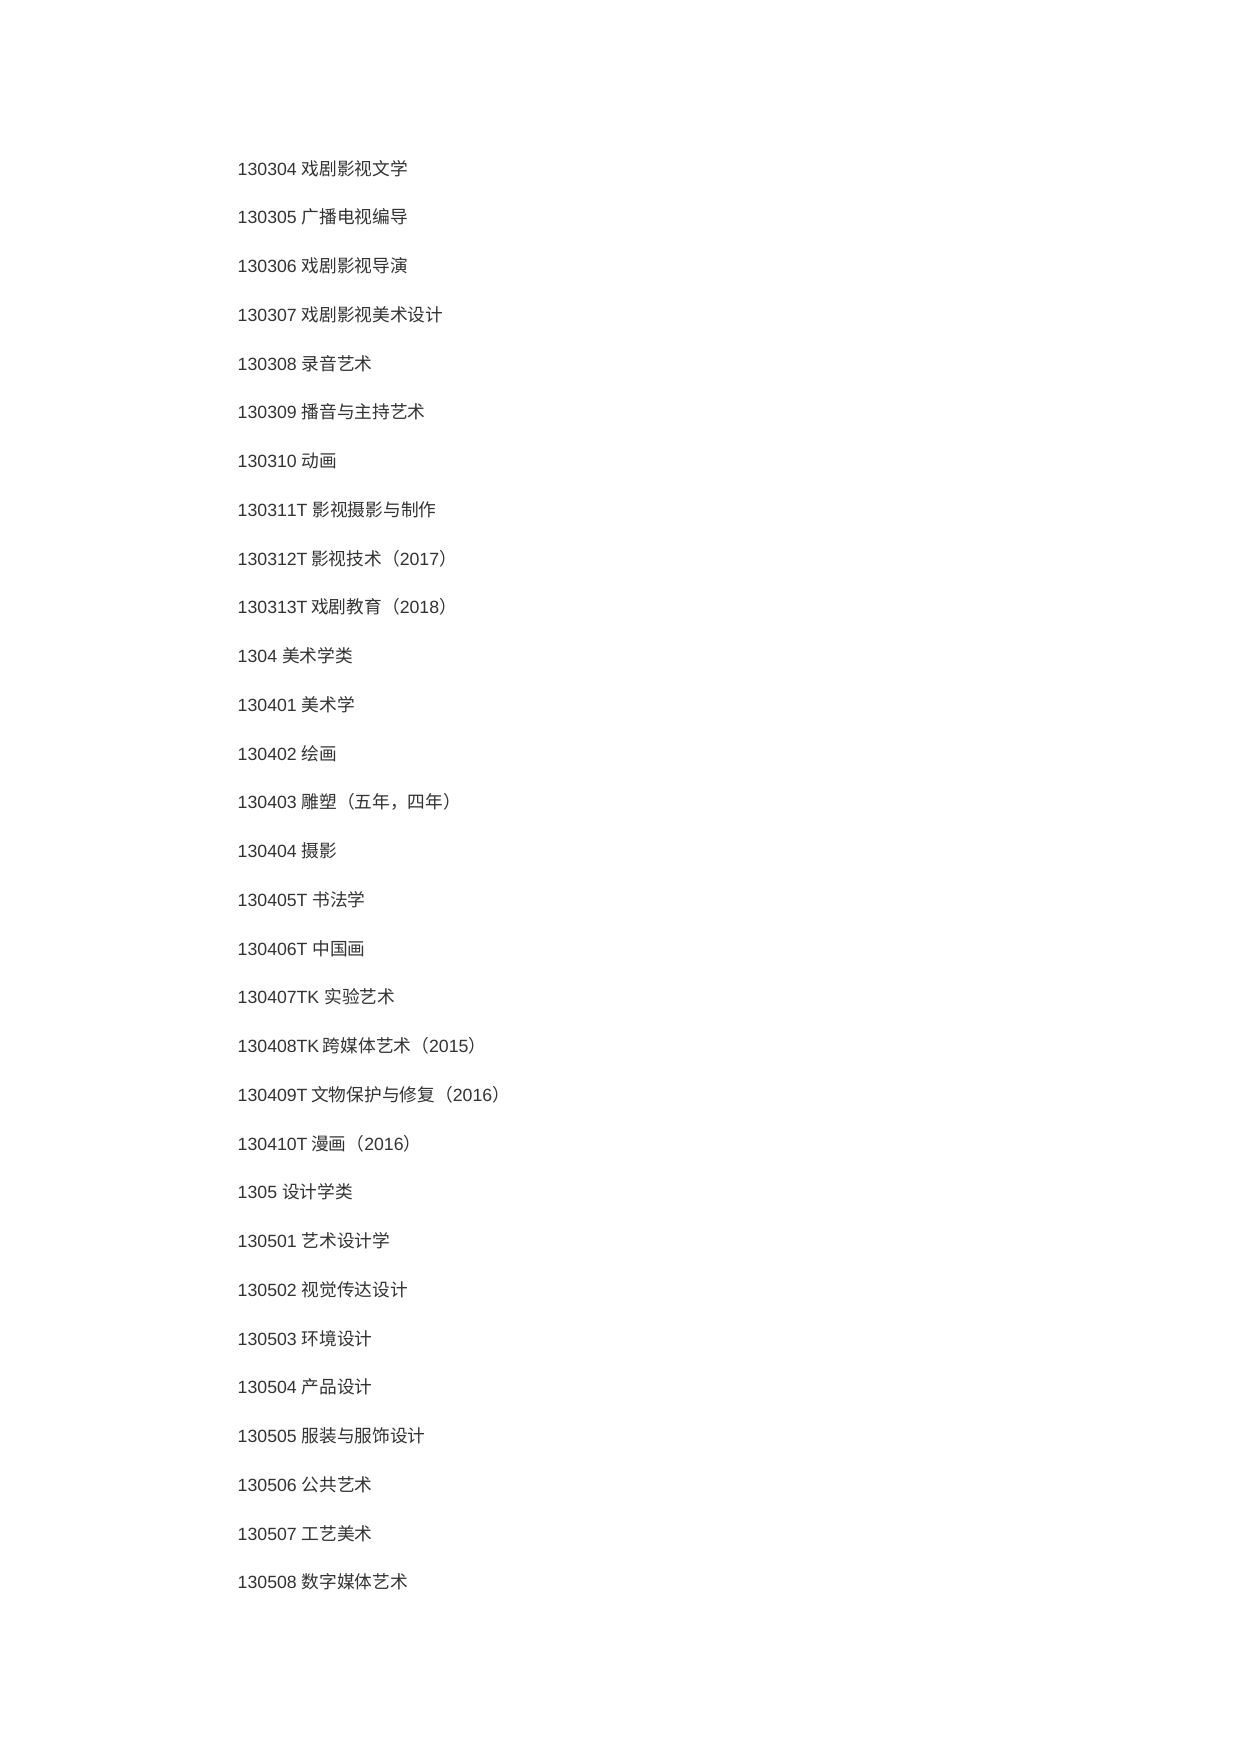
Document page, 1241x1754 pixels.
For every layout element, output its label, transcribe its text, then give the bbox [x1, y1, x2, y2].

text 130502 视觉传达设计 [187, 1271, 1053, 1301]
text 130503 环境设计 [187, 1320, 1053, 1350]
text 1304 美术学类 [187, 637, 1053, 667]
text 130308 录音艺术 [187, 345, 1053, 375]
text 130501 艺术设计学 [187, 1222, 1053, 1252]
text 130505 服装与服饰设计 [187, 1417, 1053, 1447]
text 130304 戏剧影视文学 [187, 150, 1053, 180]
text 130402 绘画 [187, 735, 1053, 765]
text 130313T戏剧教育（2018） [187, 589, 1053, 619]
text 130403 雕塑（五年，四年） [187, 784, 1053, 814]
text 130312T影视技术（2017） [187, 540, 1053, 570]
text 130406T 中国画 [187, 930, 1053, 960]
text 130410T漫画（2016） [187, 1125, 1053, 1155]
text 130305 广播电视编导 [187, 199, 1053, 229]
text 130506 公共艺术 [187, 1466, 1053, 1496]
text 130405T 书法学 [187, 881, 1053, 911]
text 130309 播音与主持艺术 [187, 394, 1053, 424]
text 130408TK跨媒体艺术（2015） [187, 1027, 1053, 1057]
text 130306 戏剧影视导演 [187, 247, 1053, 277]
text 130508 数字媒体艺术 [187, 1564, 1053, 1594]
text 130310 动画 [187, 442, 1053, 472]
text 130307 戏剧影视美术设计 [187, 296, 1053, 326]
text 130409T文物保护与修复（2016） [187, 1076, 1053, 1106]
text 130311T 影视摄影与制作 [187, 491, 1053, 521]
text 130407TK 实验艺术 [187, 979, 1053, 1009]
text 130504 产品设计 [187, 1369, 1053, 1399]
text 130401 美术学 [187, 686, 1053, 716]
text 130507 工艺美术 [187, 1515, 1053, 1545]
text 130404 摄影 [187, 832, 1053, 862]
text 1305 设计学类 [187, 1174, 1053, 1204]
